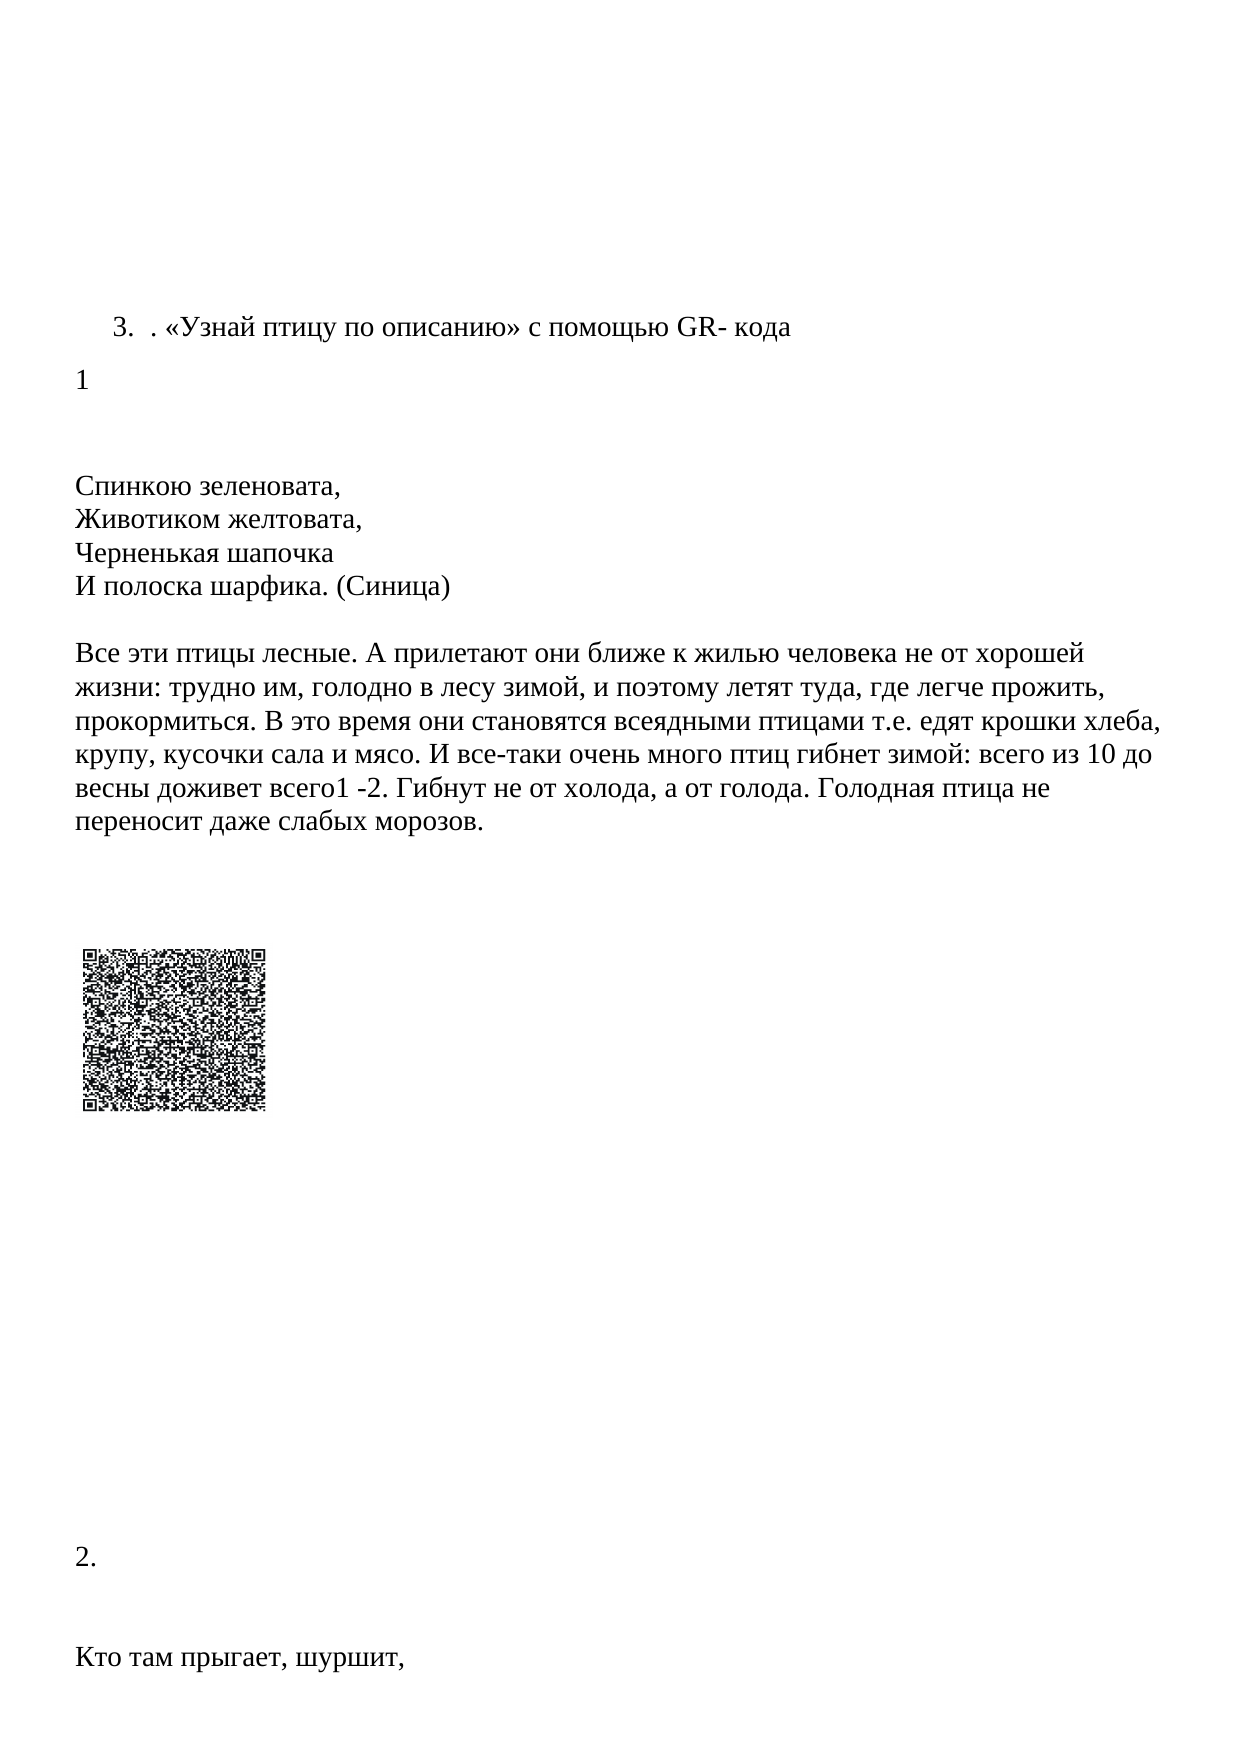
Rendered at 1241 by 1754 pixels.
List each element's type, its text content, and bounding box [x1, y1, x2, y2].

text 1 [75, 362, 1165, 396]
text Все эти птицы лесные. А прилетают они ближе к жилью человека не от хорошей жизни: трудно им, голодно в лесу зимой, и поэтому летят туда, где легче прожить, прокормиться. В это время они становятся всеядными птицами т.е. едят крошки хлеба, крупу, кусочки сала и мясо. И все-таки очень много птиц гибнет зимой: всего из 10 до весны доживет всего1 -2. Гибнут не от холода, а от голода. Голодная птица не переносит даже слабых морозов. [75, 636, 1165, 837]
text Кто там прыгает, шуршит, [75, 1639, 1165, 1673]
text Животиком желтовата, [75, 501, 1165, 535]
text Спинкою зеленовата, [75, 468, 1165, 501]
text 2. [75, 1539, 1165, 1572]
picture [75, 942, 273, 1118]
list . «Узнай птицу по описанию» с помощью GR- кода [112, 309, 1165, 343]
text Черненькая шапочка [75, 535, 1165, 568]
text И полоска шарфика. (Синица) [75, 568, 1165, 602]
